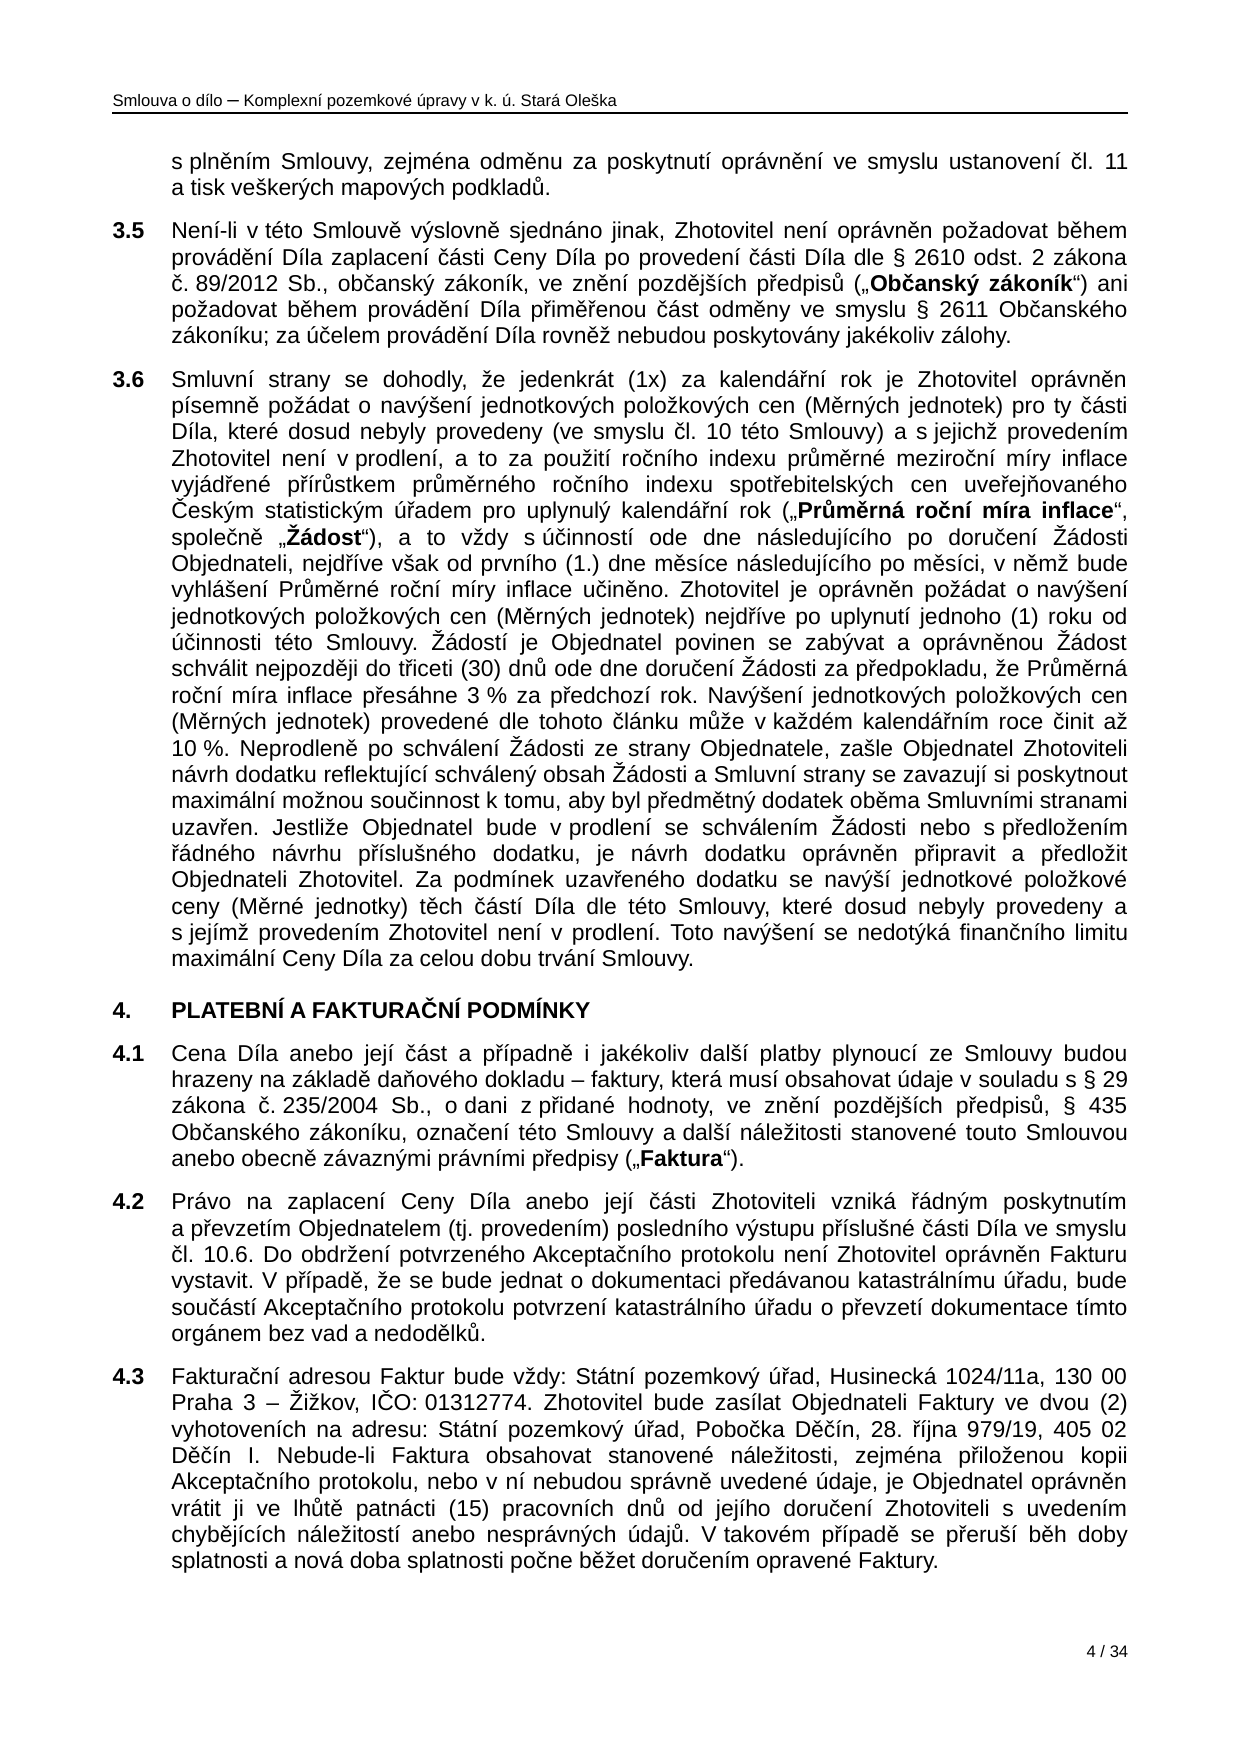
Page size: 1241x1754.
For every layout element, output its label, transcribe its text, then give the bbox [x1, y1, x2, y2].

text Platební a fakturační podmínky [112, 997, 1128, 1023]
text Cena Díla anebo její část a případně i jakékoliv další platby plynoucí ze Smlouvy budou hrazeny na základě daňového dokladu – faktury, která musí obsahovat údaje v souladu s § 29 zákona č. 235/2004 Sb., o dani z přidané hodnoty, ve znění pozdějších předpisů, § 435 Občanského zákoníku, označení této Smlouvy a další náležitosti stanovené touto Smlouvou anebo obecně závaznými právními předpisy („Faktura“). [112, 1040, 1128, 1171]
text Smluvní strany se dohodly, že jedenkrát (1x) za kalendářní rok je Zhotovitel oprávněn písemně požádat o navýšení jednotkových položkových cen (Měrných jednotek) pro ty části Díla, které dosud nebyly provedeny (ve smyslu čl. 10 této Smlouvy) a s jejichž provedením Zhotovitel není v prodlení, a to za použití ročního indexu průměrné meziroční míry inflace vyjádřené přírůstkem průměrného ročního indexu spotřebitelských cen uveřejňovaného Českým statistickým úřadem pro uplynulý kalendářní rok („Průměrná roční míra inflace“, společně „Žádost“), a to vždy s účinností ode dne následujícího po doručení Žádosti Objednateli, nejdříve však od prvního (1.) dne měsíce následujícího po měsíci, v němž bude vyhlášení Průměrné roční míry inflace učiněno. Zhotovitel je oprávněn požádat o navýšení jednotkových položkových cen (Měrných jednotek) nejdříve po uplynutí jednoho (1) roku od účinnosti této Smlouvy. Žádostí je Objednatel povinen se zabývat a oprávněnou Žádost schválit nejpozději do třiceti (30) dnů ode dne doručení Žádosti za předpokladu, že Průměrná roční míra inflace přesáhne 3 % za předchozí rok. Navýšení jednotkových položkových cen (Měrných jednotek) provedené dle tohoto článku může v každém kalendářním roce činit až 10 %. Neprodleně po schválení Žádosti ze strany Objednatele, zašle Objednatel Zhotoviteli návrh dodatku reflektující schválený obsah Žádosti a Smluvní strany se zavazují si poskytnout maximální možnou součinnost k tomu, aby byl předmětný dodatek oběma Smluvními stranami uzavřen. Jestliže Objednatel bude v prodlení se schválením Žádosti nebo s předložením řádného návrhu příslušného dodatku, je návrh dodatku oprávněn připravit a předložit Objednateli Zhotovitel. Za podmínek uzavřeného dodatku se navýší jednotkové položkové ceny (Měrné jednotky) těch částí Díla dle této Smlouvy, které dosud nebyly provedeny a s jejímž provedením Zhotovitel není v prodlení. Toto navýšení se nedotýká finančního limitu maximální Ceny Díla za celou dobu trvání Smlouvy. [112, 366, 1128, 972]
text Právo na zaplacení Ceny Díla anebo její části Zhotoviteli vzniká řádným poskytnutím a převzetím Objednatelem (tj. provedením) posledního výstupu příslušné části Díla ve smyslu čl. 10.6. Do obdržení potvrzeného Akceptačního protokolu není Zhotovitel oprávněn Fakturu vystavit. V případě, že se bude jednat o dokumentaci předávanou katastrálnímu úřadu, bude součástí Akceptačního protokolu potvrzení katastrálního úřadu o převzetí dokumentace tímto orgánem bez vad a nedodělků. [112, 1188, 1128, 1346]
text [112, 148, 1128, 200]
text Není-li v této Smlouvě výslovně sjednáno jinak, Zhotovitel není oprávněn požadovat během provádění Díla zaplacení části Ceny Díla po provedení části Díla dle § 2610 odst. 2 zákona č. 89/2012 Sb., občanský zákoník, ve znění pozdějších předpisů („Občanský zákoník“) ani požadovat během provádění Díla přiměřenou část odměny ve smyslu § 2611 Občanského zákoníku; za účelem provádění Díla rovněž nebudou poskytovány jakékoliv zálohy. [112, 217, 1128, 349]
text Fakturační adresou Faktur bude vždy: Státní pozemkový úřad, Husinecká 1024/11a, 130 00 Praha 3 – Žižkov, IČO: 01312774. Zhotovitel bude zasílat Objednateli Faktury ve dvou (2) vyhotoveních na adresu: Státní pozemkový úřad, Pobočka Děčín, 28. října 979/19, 405 02 Děčín I. Nebude-li Faktura obsahovat stanovené náležitosti, zejména přiloženou kopii Akceptačního protokolu, nebo v ní nebudou správně uvedené údaje, je Objednatel oprávněn vrátit ji ve lhůtě patnácti (15) pracovních dnů od jejího doručení Zhotoviteli s uvedením chybějících náležitostí anebo nesprávných údajů. V takovém případě se přeruší běh doby splatnosti a nová doba splatnosti počne běžet doručením opravené Faktury. [112, 1363, 1128, 1574]
